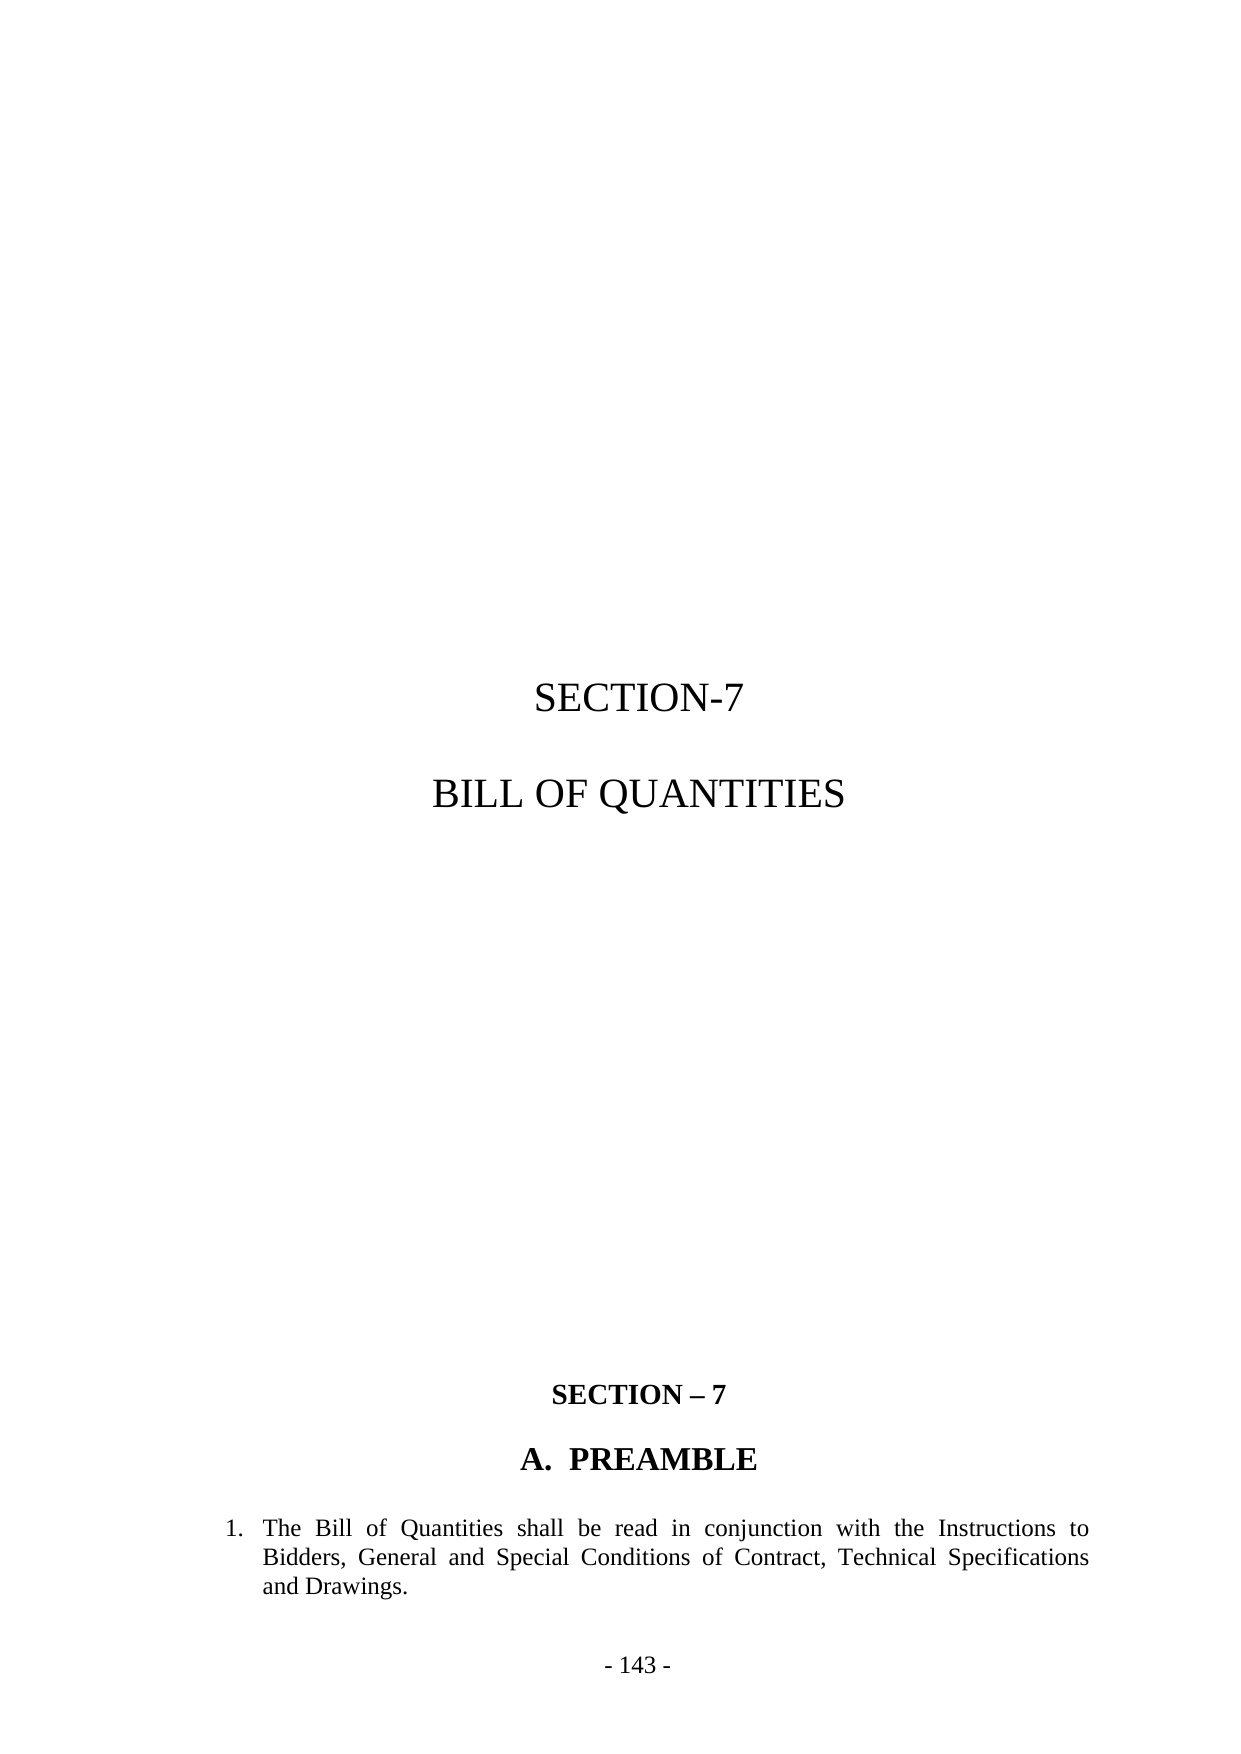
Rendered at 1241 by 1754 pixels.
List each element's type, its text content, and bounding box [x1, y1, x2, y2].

text BILL OF QUANTITIES [187, 768, 1090, 816]
text SECTION – 7 [187, 1377, 1090, 1410]
subtitle A. PREAMBLE [187, 1439, 1090, 1477]
list The Bill of Quantities shall be read in conjunction with the Instructions to Bidders, General and Special Conditions of Contract, Technical Specifications and Drawings. [225, 1513, 1090, 1599]
text SECTION-7 [187, 672, 1090, 720]
